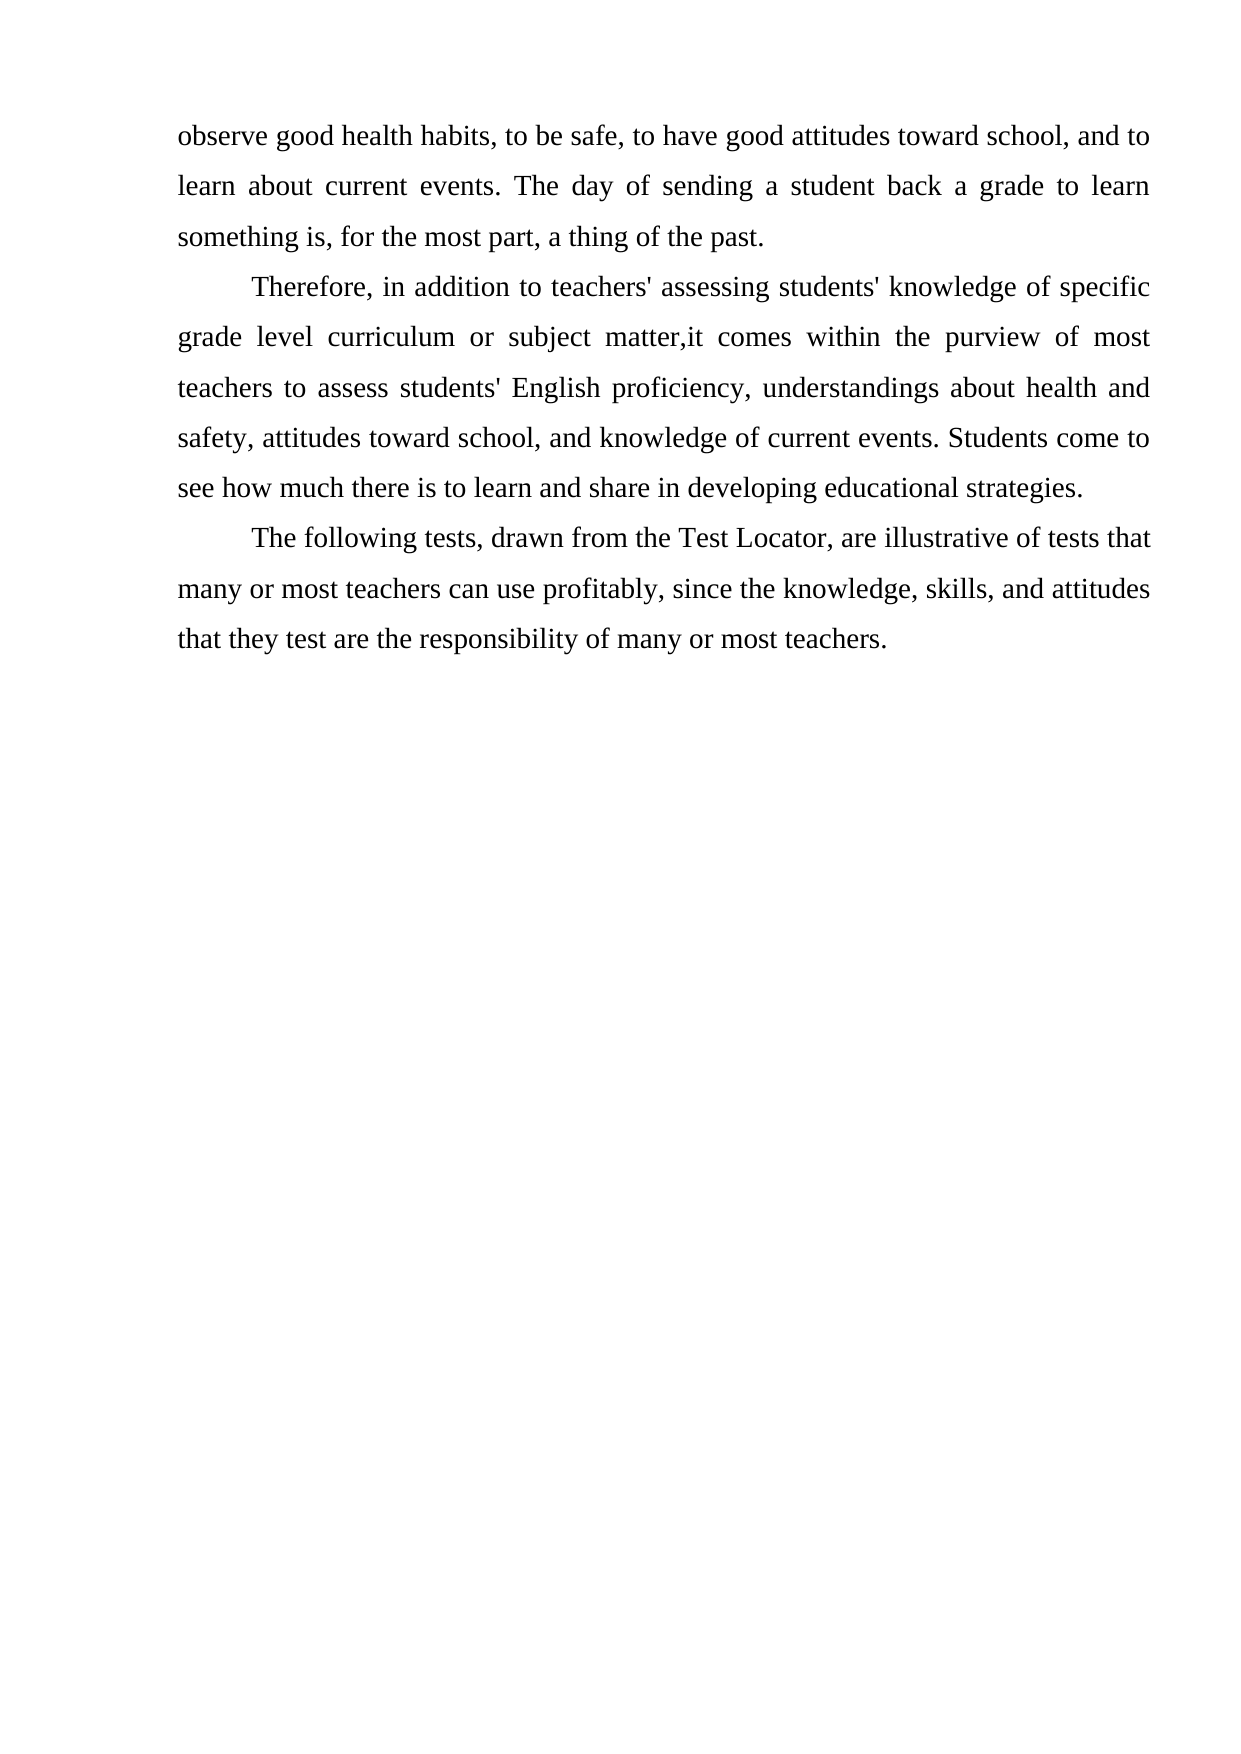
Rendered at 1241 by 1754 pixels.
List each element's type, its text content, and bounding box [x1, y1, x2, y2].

text Therefore, in addition to teachers' assessing students' knowledge of specific grade level curriculum or subject matter,it comes within the purview of most teachers to assess students' English proficiency, understandings about health and safety, attitudes toward school, and knowledge of current events. Students come to see how much there is to learn and share in developing educational strategies. [177, 269, 1152, 504]
text The following tests, drawn from the Test Locator, are illustrative of tests that many or most teachers can use profitably, since the knowledge, skills, and attitudes that they test are the responsibility of many or most teachers. [177, 521, 1152, 655]
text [177, 118, 1152, 252]
